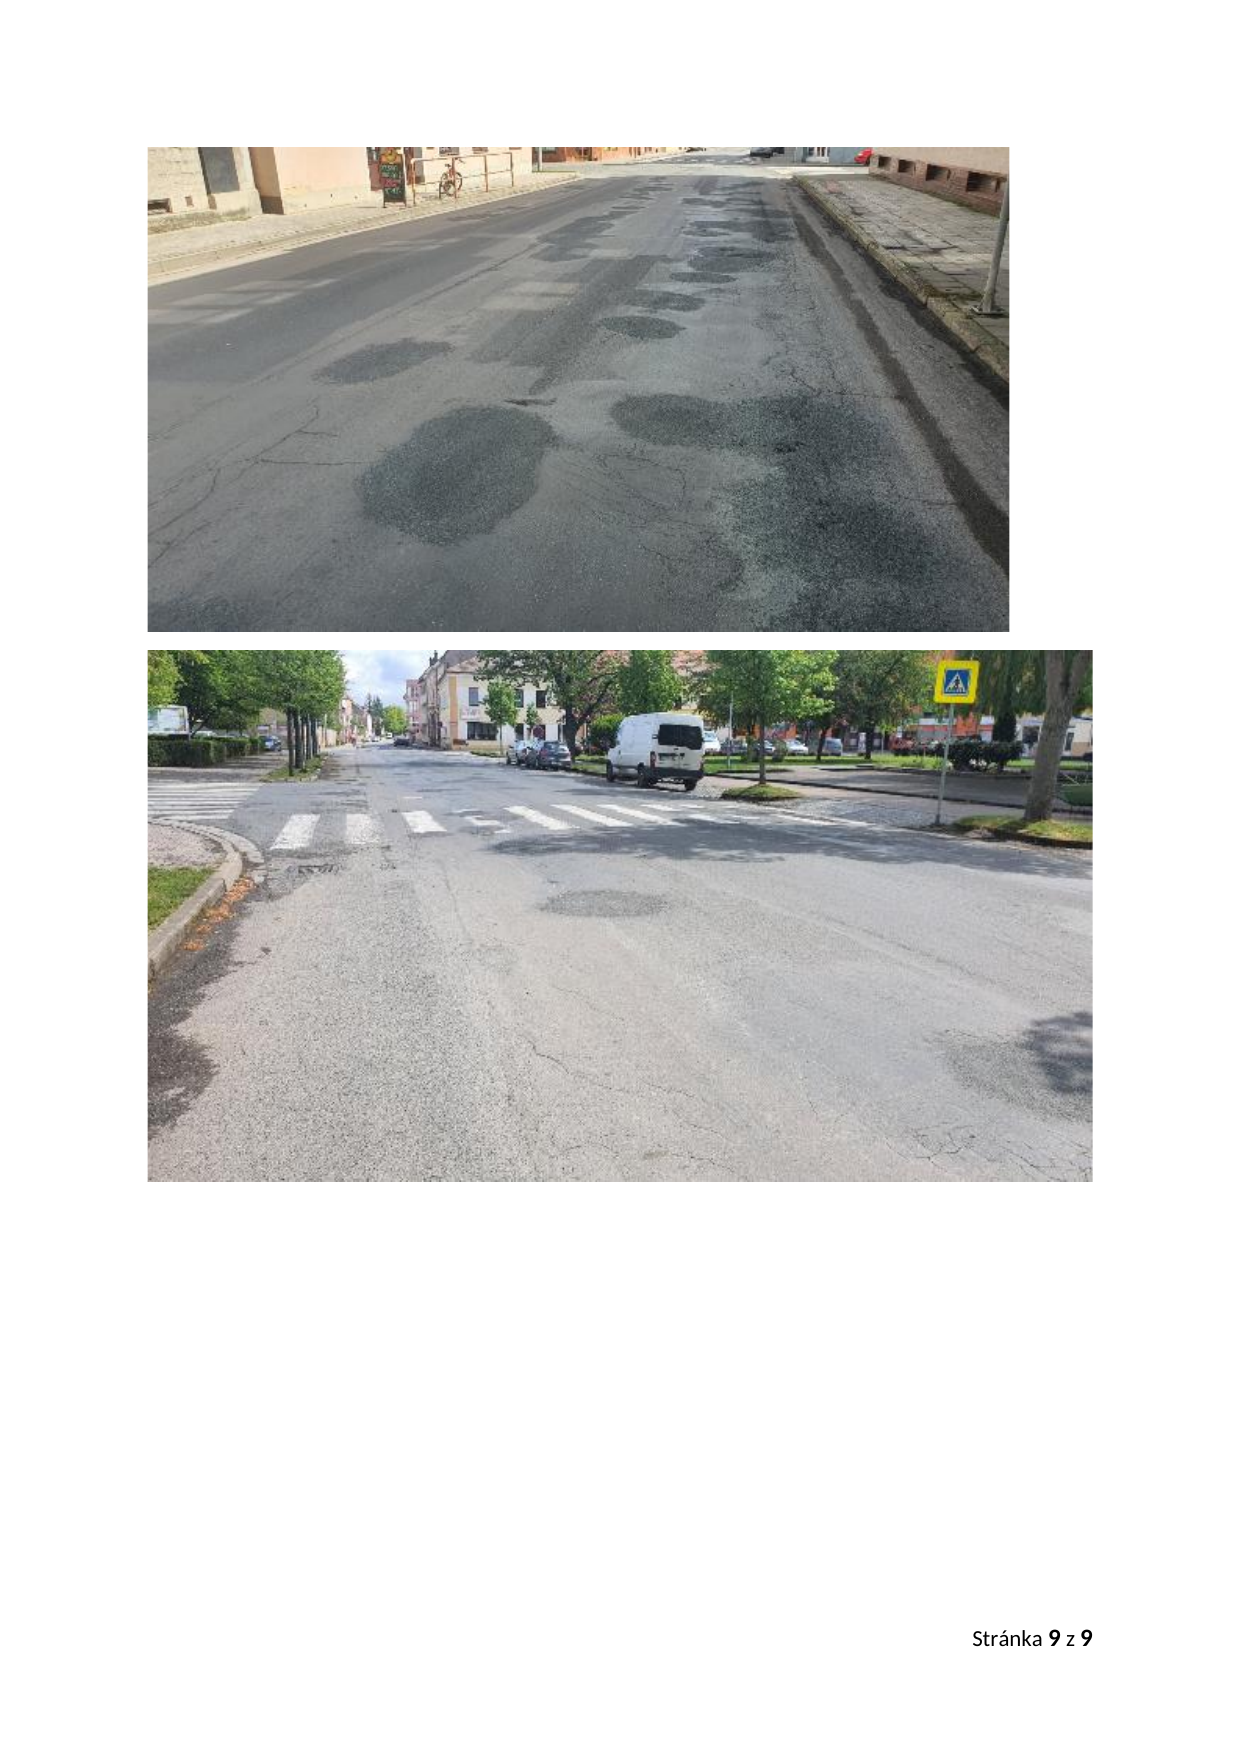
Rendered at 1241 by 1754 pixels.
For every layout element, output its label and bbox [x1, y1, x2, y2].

picture [147, 147, 1010, 632]
picture [147, 650, 1093, 1182]
